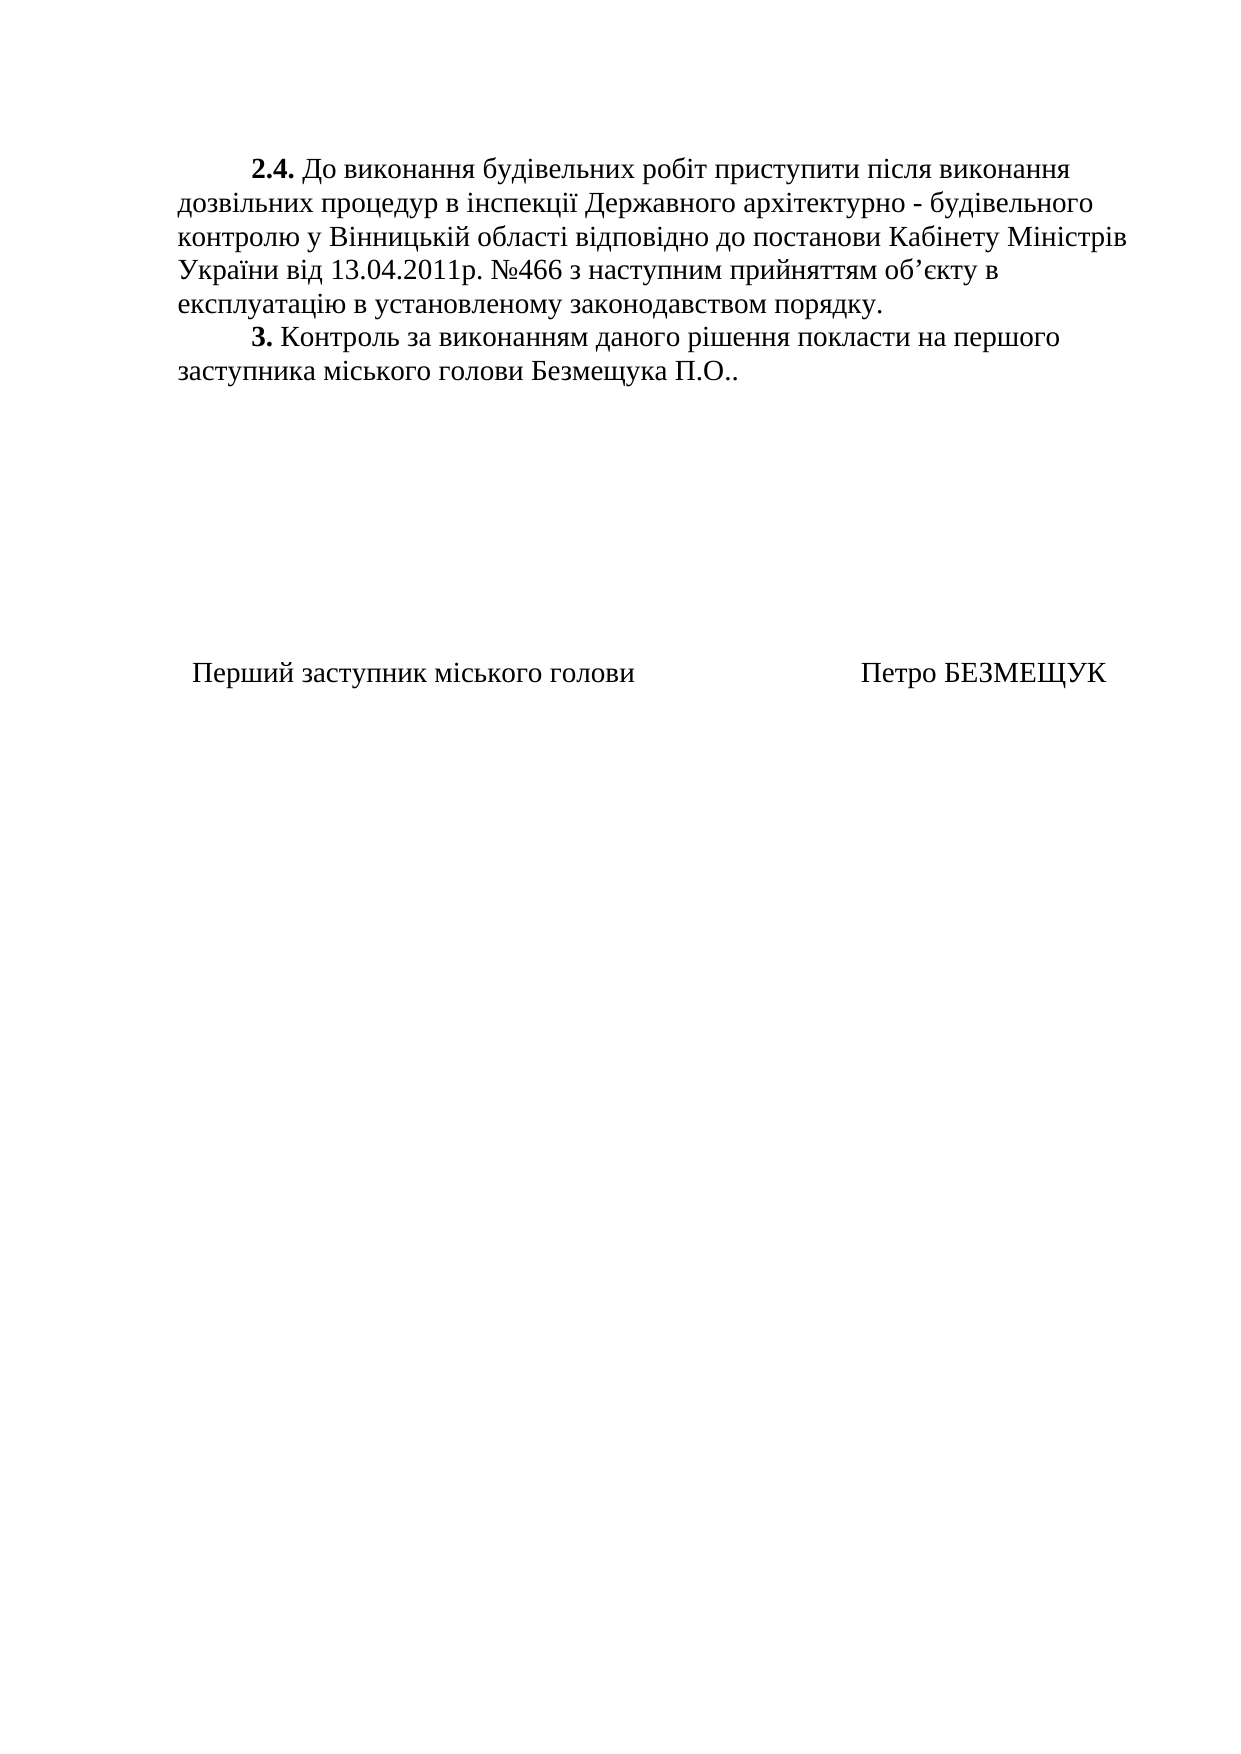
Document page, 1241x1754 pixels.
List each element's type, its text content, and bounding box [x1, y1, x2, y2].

text 2.4. До виконання будівельних робіт приступити після виконання дозвільних процедур в інспекції Державного архітектурно - будівельного контролю у Вінницькій області відповідно до постанови Кабінету Міністрів України від 13.04.2011р. №466 з наступним прийняттям об’єкту в експлуатацію в установленому законодавством порядку. [177, 152, 1137, 319]
text Перший заступник міського голови Петро БЕЗМЕЩУК [177, 655, 1137, 688]
text 3. Контроль за виконанням даного рішення покласти на першого заступника міського голови Безмещука П.О.. [177, 319, 1137, 386]
